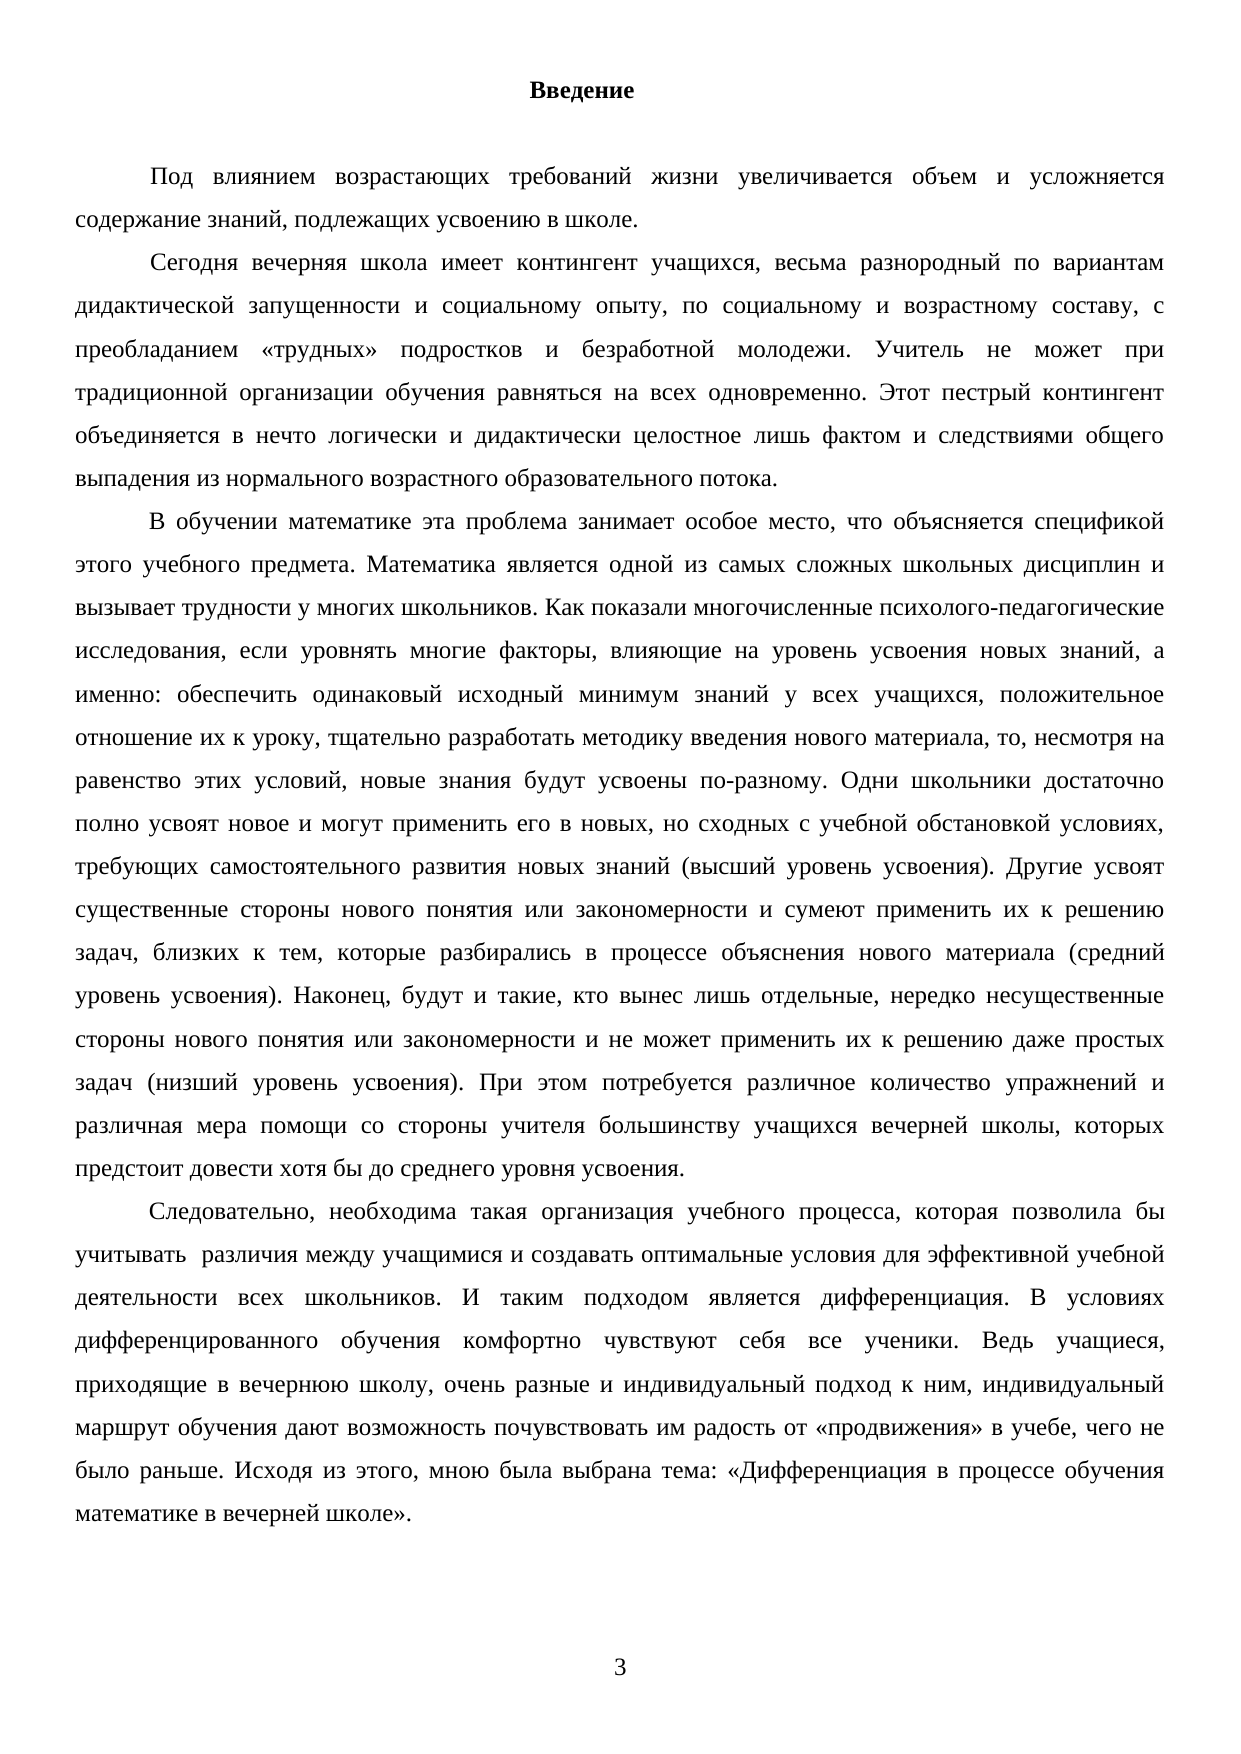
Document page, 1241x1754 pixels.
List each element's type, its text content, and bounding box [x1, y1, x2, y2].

text В обучении математике эта проблема занимает особое место, что объясняется спецификой этого учебного предмета. Математика является одной из самых сложных школьных дисциплин и вызывает трудности у многих школьников. Как показали многочисленные психолого-педагогические исследования, если уровнять многие факторы, влияющие на уровень усвоения новых знаний, а именно: обеспечить одинаковый исходный минимум знаний у всех учащихся, положительное отношение их к уроку, тщательно разработать методику введения нового материала, то, несмотря на равенство этих условий, новые знания будут усвоены по-разному. Одни школьники достаточно полно усвоят новое и могут применить его в новых, но сходных с учебной обстановкой условиях, требующих самостоятельного развития новых знаний (высший уровень усвоения). Другие усвоят существенные стороны нового понятия или закономерности и сумеют применить их к решению задач, близких к тем, которые разбирались в процессе объяснения нового материала (средний уровень усвоения). Наконец, будут и такие, кто вынес лишь отдельные, нередко несущественные стороны нового понятия или закономерности и не может применить их к решению даже простых задач (низший уровень усвоения). При этом потребуется различное количество упражнений и различная мера помощи со стороны учителя большинству учащихся вечерней школы, которых предстоит довести хотя бы до среднего уровня усвоения. [75, 506, 1166, 1182]
text Сегодня вечерняя школа имеет контингент учащихся, весьма разнородный по вариантам дидактической запущенности и социальному опыту, по социальному и возрастному составу, с преобладанием «трудных» подростков и безработной молодежи. Учитель не может при традиционной организации обучения равняться на всех одновременно. Этот пестрый контингент объединяется в нечто логически и дидактически целостное лишь фактом и следствиями общего выпадения из нормального возрастного образовательного потока. [75, 247, 1165, 492]
text Следовательно, необходима такая организация учебного процесса, которая позволила бы учитывать различия между учащимися и создавать оптимальные условия для эффективной учебной деятельности всех школьников. И таким подходом является дифференциация. В условиях дифференцированного обучения комфортно чувствуют себя все ученики. Ведь учащиеся, приходящие в вечернюю школу, очень разные и индивидуальный подход к ним, индивидуальный маршрут обучения дают возможность почувствовать им радость от «продвижения» в учебе, чего не было раньше. Исходя из этого, мною была выбрана тема: «Дифференциация в процессе обучения математике в вечерней школе». [75, 1196, 1166, 1527]
text Под влиянием возрастающих требований жизни увеличивается объем и усложняется содержание знаний, подлежащих усвоению в школе. [75, 161, 1166, 233]
text Введение [16, 75, 1112, 104]
